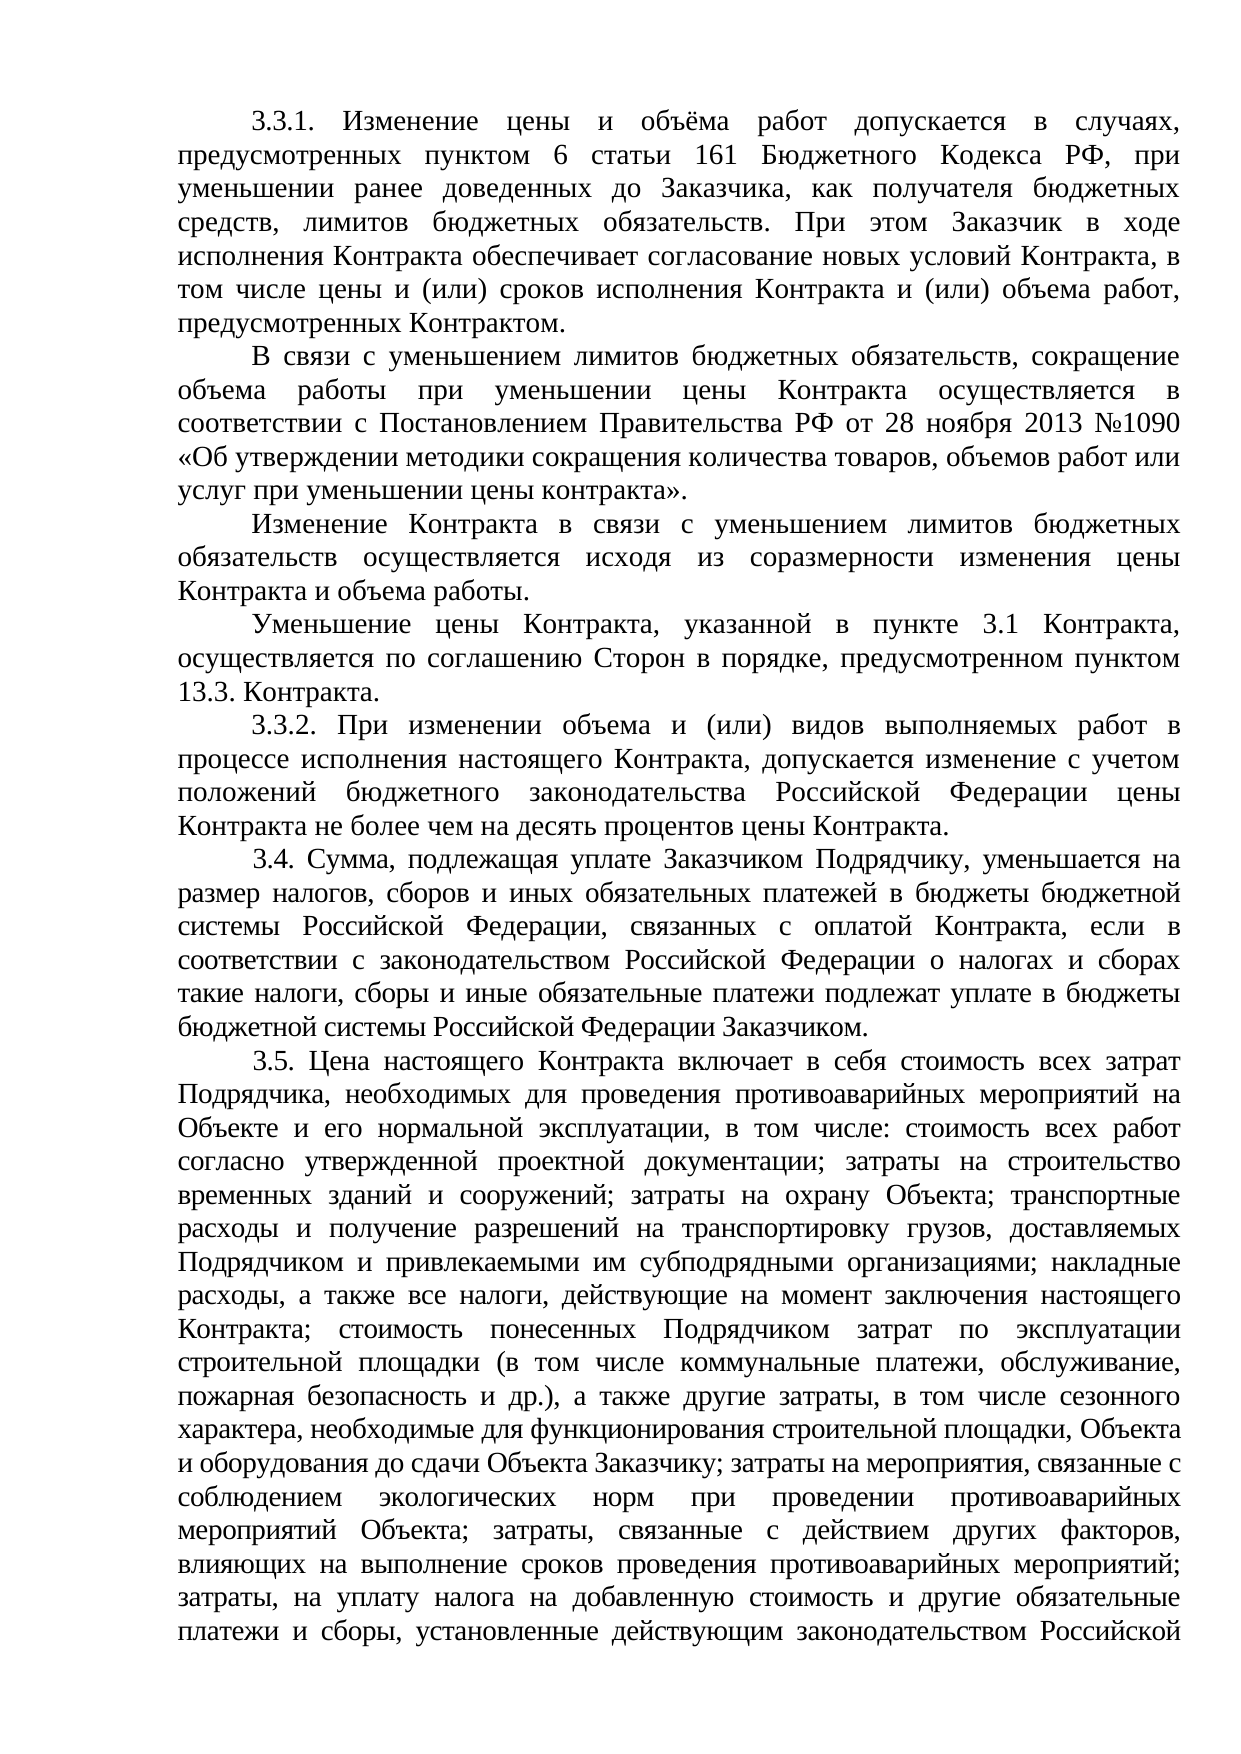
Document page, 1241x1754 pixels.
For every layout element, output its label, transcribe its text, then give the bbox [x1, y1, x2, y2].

text 3.3.1. Изменение цены и объёма работ допускается в случаях, предусмотренных пунктом 6 статьи 161 Бюджетного Кодекса РФ, при уменьшении ранее доведенных до Заказчика, как получателя бюджетных средств, лимитов бюджетных обязательств. При этом Заказчик в ходе исполнения Контракта обеспечивает согласование новых условий Контракта, в том числе цены и (или) сроков исполнения Контракта и (или) объема работ, предусмотренных Контрактом. [177, 103, 1181, 338]
text В связи с уменьшением лимитов бюджетных обязательств, сокращение объема работы при уменьшении цены Контракта осуществляется в соответствии с Постановлением Правительства РФ от 28 ноября 2013 №1090 «Об утверждении методики сокращения количества товаров, объемов работ или услуг при уменьшении цены контракта». [177, 338, 1181, 506]
text Изменение Контракта в связи с уменьшением лимитов бюджетных обязательств осуществляется исходя из соразмерности изменения цены Контракта и объема работы. [177, 506, 1181, 607]
text 3.3.2. При изменении объема и (или) видов выполняемых работ в процессе исполнения настоящего Контракта, допускается изменение с учетом положений бюджетного законодательства Российской Федерации цены Контракта не более чем на десять процентов цены Контракта. [177, 707, 1181, 841]
text 3.4. Сумма, подлежащая уплате Заказчиком Подрядчику, уменьшается на размер налогов, сборов и иных обязательных платежей в бюджеты бюджетной системы Российской Федерации, связанных с оплатой Контракта, если в соответствии с законодательством Российской Федерации о налогах и сборах такие налоги, сборы и иные обязательные платежи подлежат уплате в бюджеты бюджетной системы Российской Федерации Заказчиком. [177, 841, 1181, 1043]
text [177, 1043, 1181, 1646]
text Уменьшение цены Контракта, указанной в пункте 3.1 Контракта, осуществляется по соглашению Сторон в порядке, предусмотренном пунктом 13.3. Контракта. [177, 607, 1181, 707]
